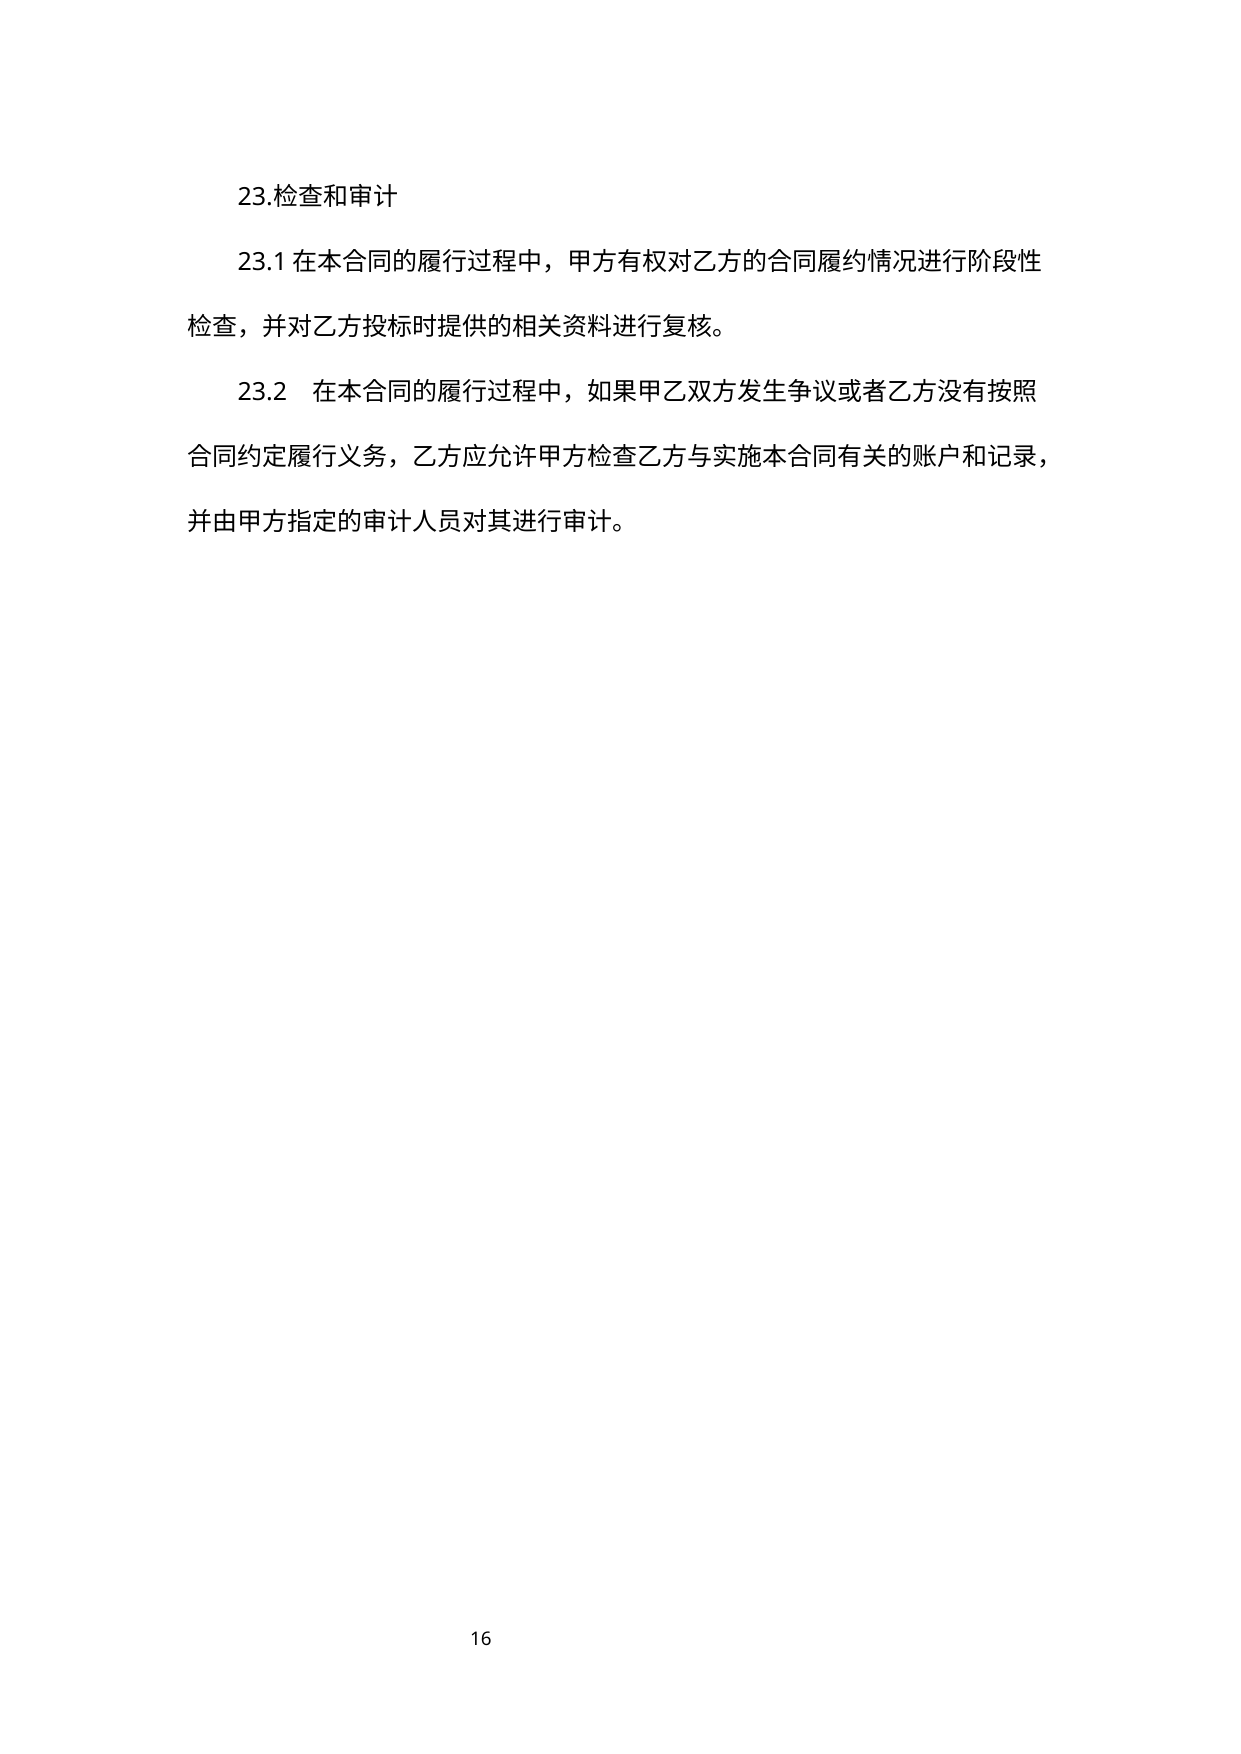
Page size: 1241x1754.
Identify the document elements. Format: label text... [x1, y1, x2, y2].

text 23.检查和审计 [187, 162, 1053, 227]
text 23.2 在本合同的履行过程中，如果甲乙双方发生争议或者乙方没有按照合同约定履行义务，乙方应允许甲方检查乙方与实施本合同有关的账户和记录，并由甲方指定的审计人员对其进行审计。 [187, 357, 1053, 552]
text 23.1在本合同的履行过程中，甲方有权对乙方的合同履约情况进行阶段性检查，并对乙方投标时提供的相关资料进行复核。 [187, 227, 1053, 357]
